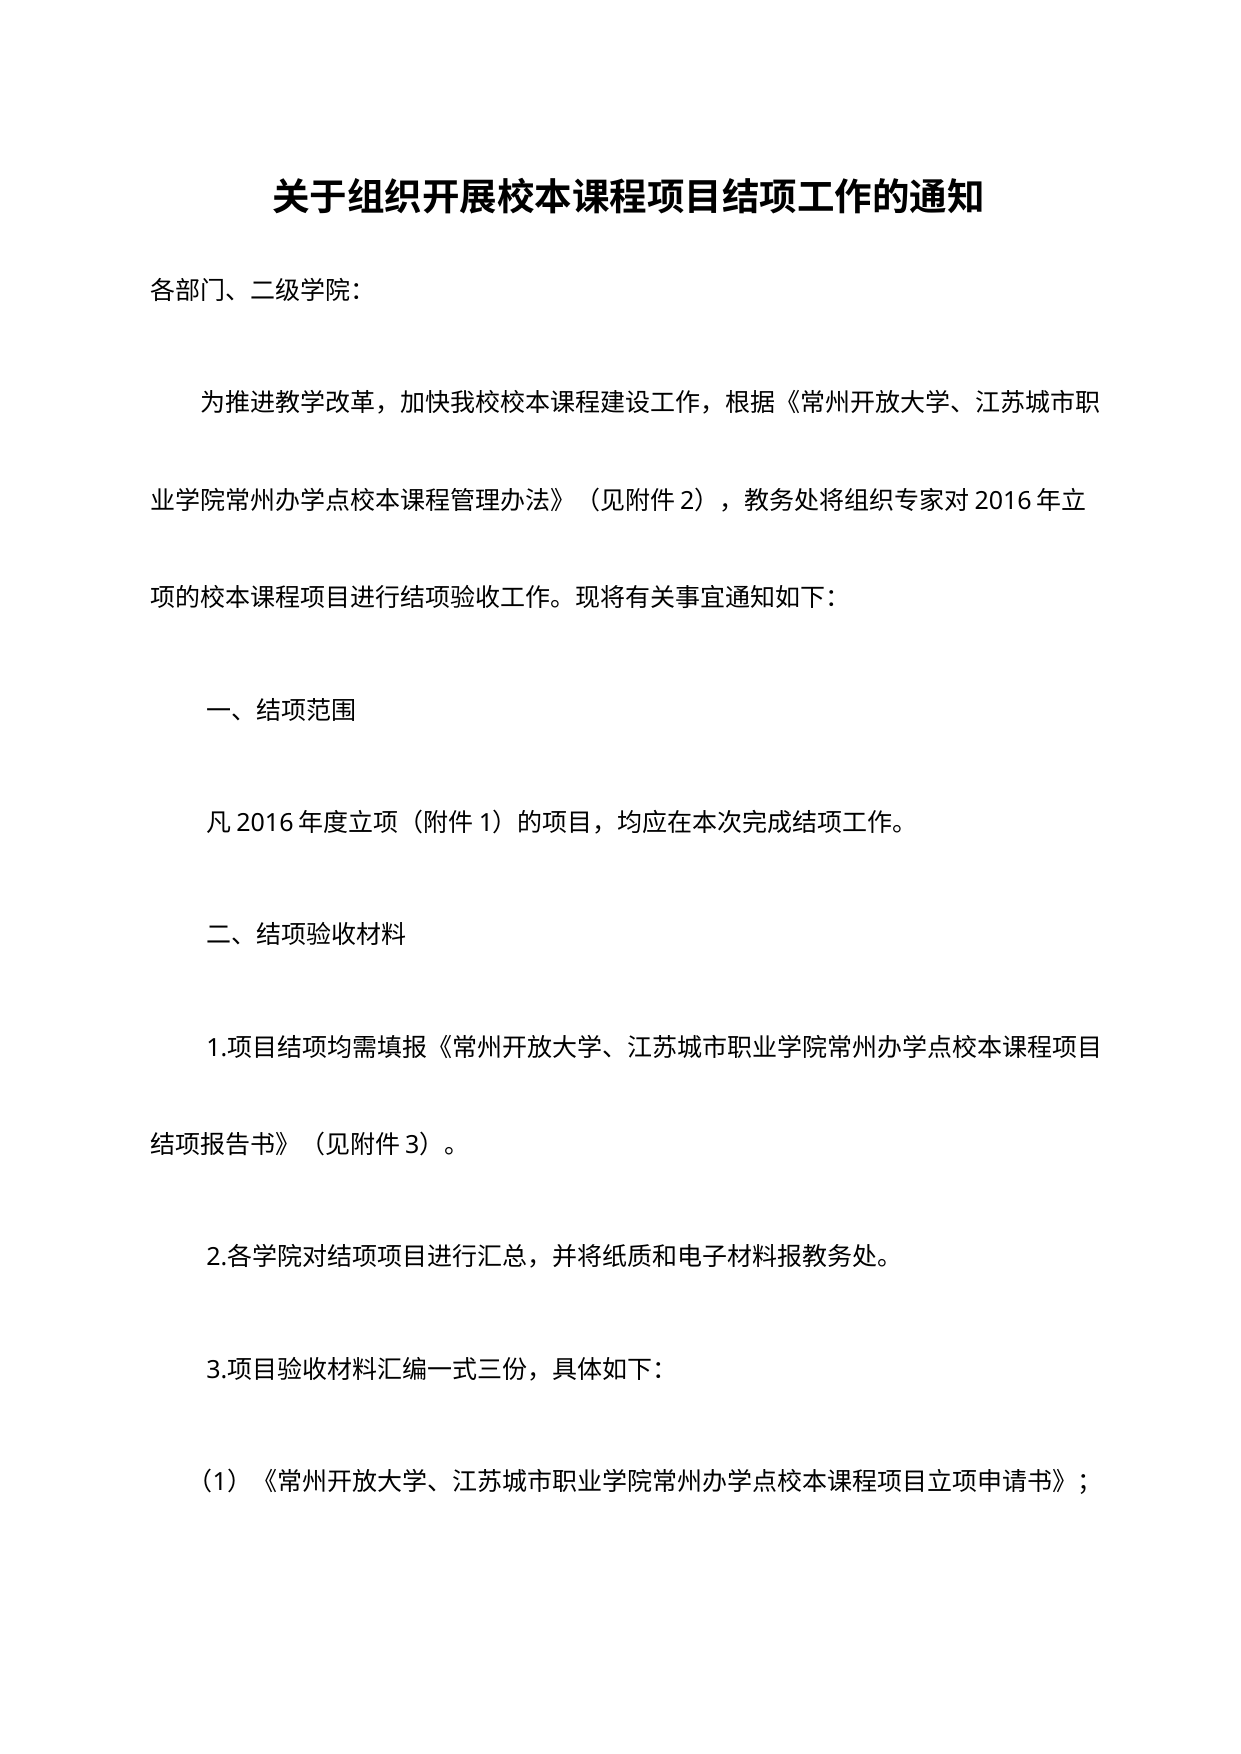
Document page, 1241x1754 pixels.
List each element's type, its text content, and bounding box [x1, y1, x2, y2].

text 3.项目验收材料汇编一式三份，具体如下： [150, 1335, 1106, 1400]
text 各部门、二级学院： [150, 256, 1106, 321]
text 1.项目结项均需填报《常州开放大学、江苏城市职业学院常州办学点校本课程项目结项报告书》（见附件3）。 [150, 1013, 1106, 1175]
text 2.各学院对结项项目进行汇总，并将纸质和电子材料报教务处。 [150, 1222, 1106, 1287]
text 凡2016年度立项（附件1）的项目，均应在本次完成结项工作。 [150, 788, 1106, 853]
text （1）《常州开放大学、江苏城市职业学院常州办学点校本课程项目立项申请书》； [150, 1447, 1106, 1512]
text 为推进教学改革，加快我校校本课程建设工作，根据《常州开放大学、江苏城市职业学院常州办学点校本课程管理办法》（见附件2），教务处将组织专家对2016年立项的校本课程项目进行结项验收工作。现将有关事宜通知如下： [150, 368, 1106, 628]
text 二、结项验收材料 [150, 900, 1106, 965]
text 一、结项范围 [150, 676, 1106, 741]
text 关于组织开展校本课程项目结项工作的通知 [150, 162, 1106, 227]
